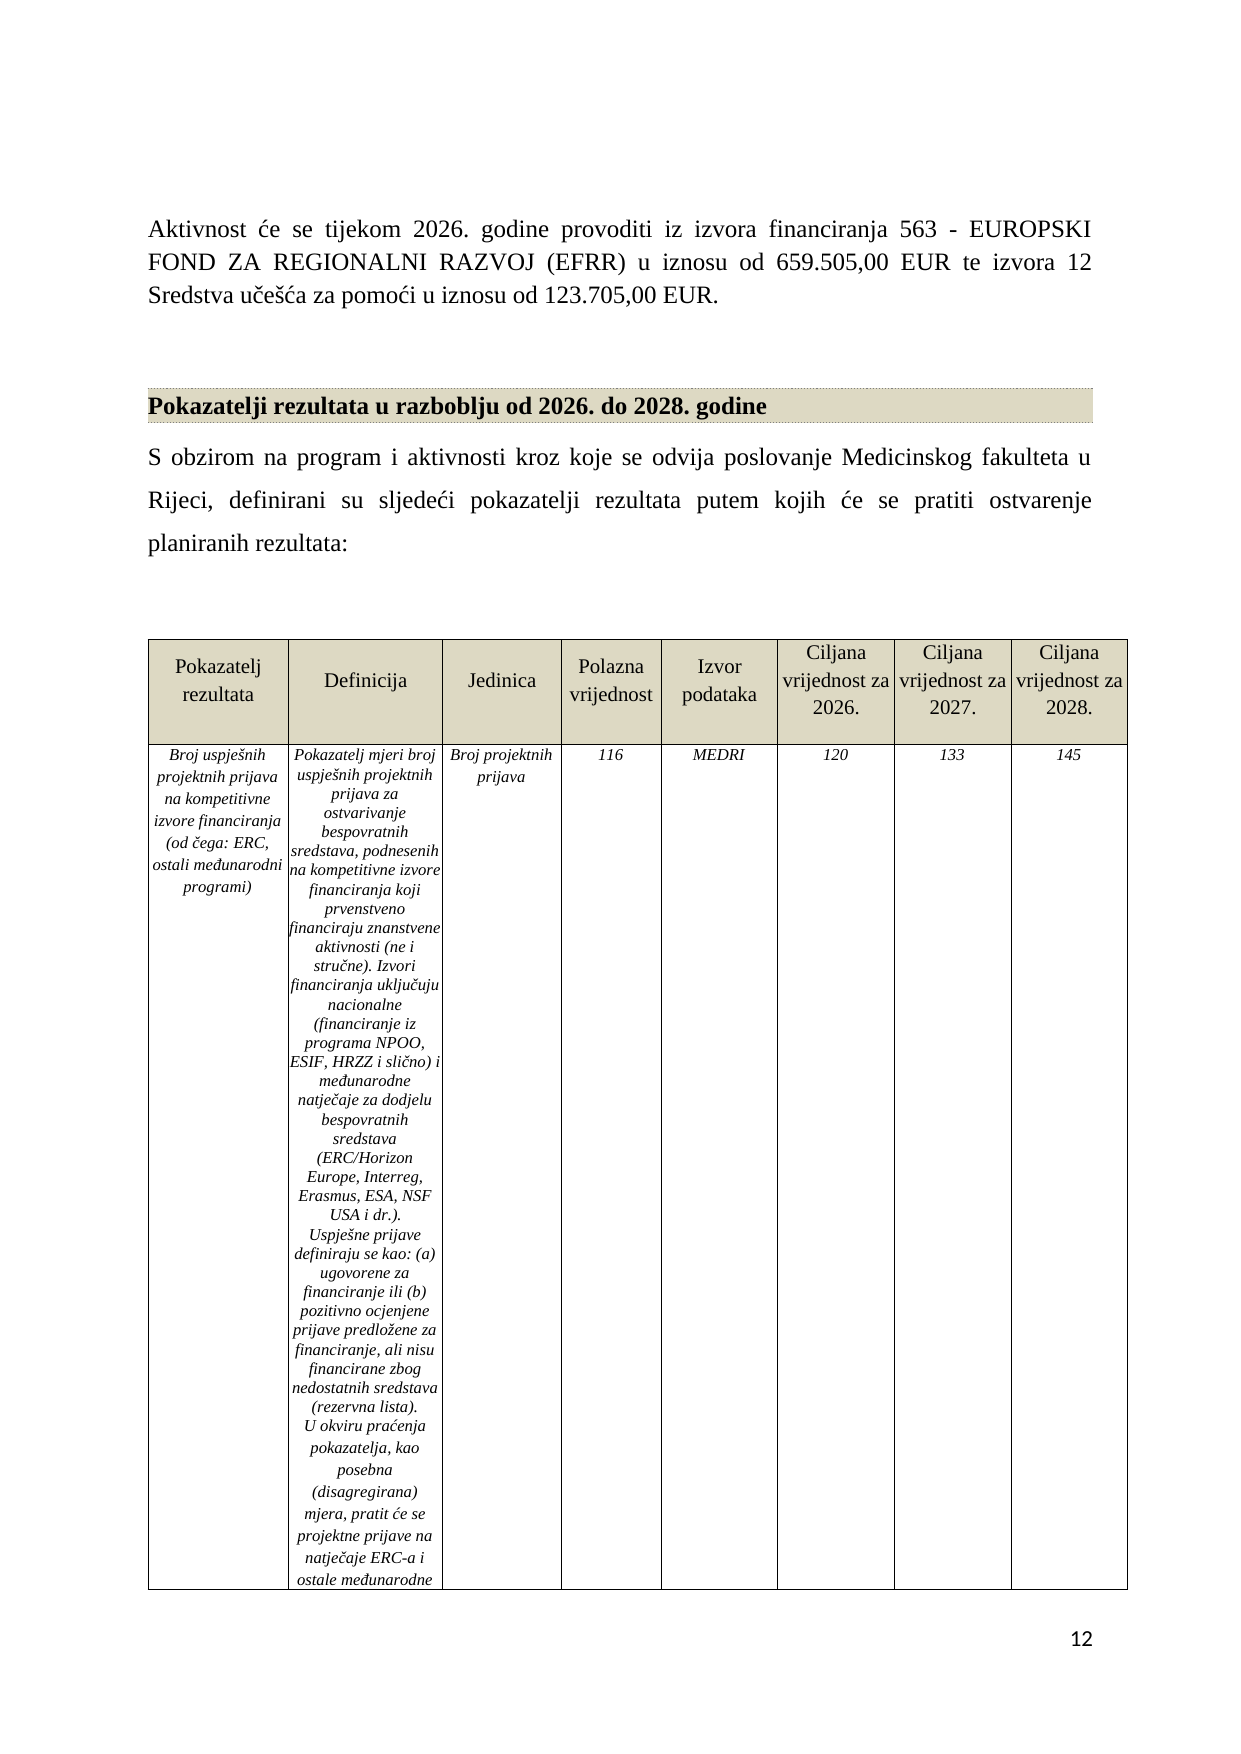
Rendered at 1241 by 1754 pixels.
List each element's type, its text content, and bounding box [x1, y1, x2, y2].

text Aktivnost će se tijekom 2026. godine provoditi iz izvora financiranja 563 - EUROPSKI FOND ZA REGIONALNI RAZVOJ (EFRR) u iznosu od 659.505,00 EUR te izvora 12 Sredstva učešća za pomoći u iznosu od 123.705,00 EUR. [148, 214, 1093, 309]
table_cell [149, 745, 288, 1589]
table_header Ciljana vrijednost za 2026. [778, 640, 894, 744]
table_header Definicija [289, 640, 442, 744]
table_cell 133 [895, 745, 1011, 1589]
table_cell 116 [562, 745, 661, 1589]
table_header Polazna vrijednost [562, 640, 661, 744]
table_header Jedinica [443, 640, 561, 744]
table_header Ciljana vrijednost za 2028. [1012, 640, 1127, 744]
table_header Izvor podataka [662, 640, 777, 744]
table_header Pokazatelj rezultata [149, 640, 288, 744]
table_header Ciljana vrijednost za 2027. [895, 640, 1011, 744]
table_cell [443, 745, 561, 1589]
table_cell 145 [1012, 745, 1127, 1589]
text S obzirom na program i aktivnosti kroz koje se odvija poslovanje Medicinskog fakulteta u Rijeci, definirani su sljedeći pokazatelji rezultata putem kojih će se pratiti ostvarenje planiranih rezultata: [148, 442, 1093, 557]
table_cell 120 [778, 745, 894, 1589]
text Pokazatelji rezultata u razboblju od 2026. do 2028. godine [148, 388, 1093, 423]
table_cell MEDRI [662, 745, 777, 1589]
